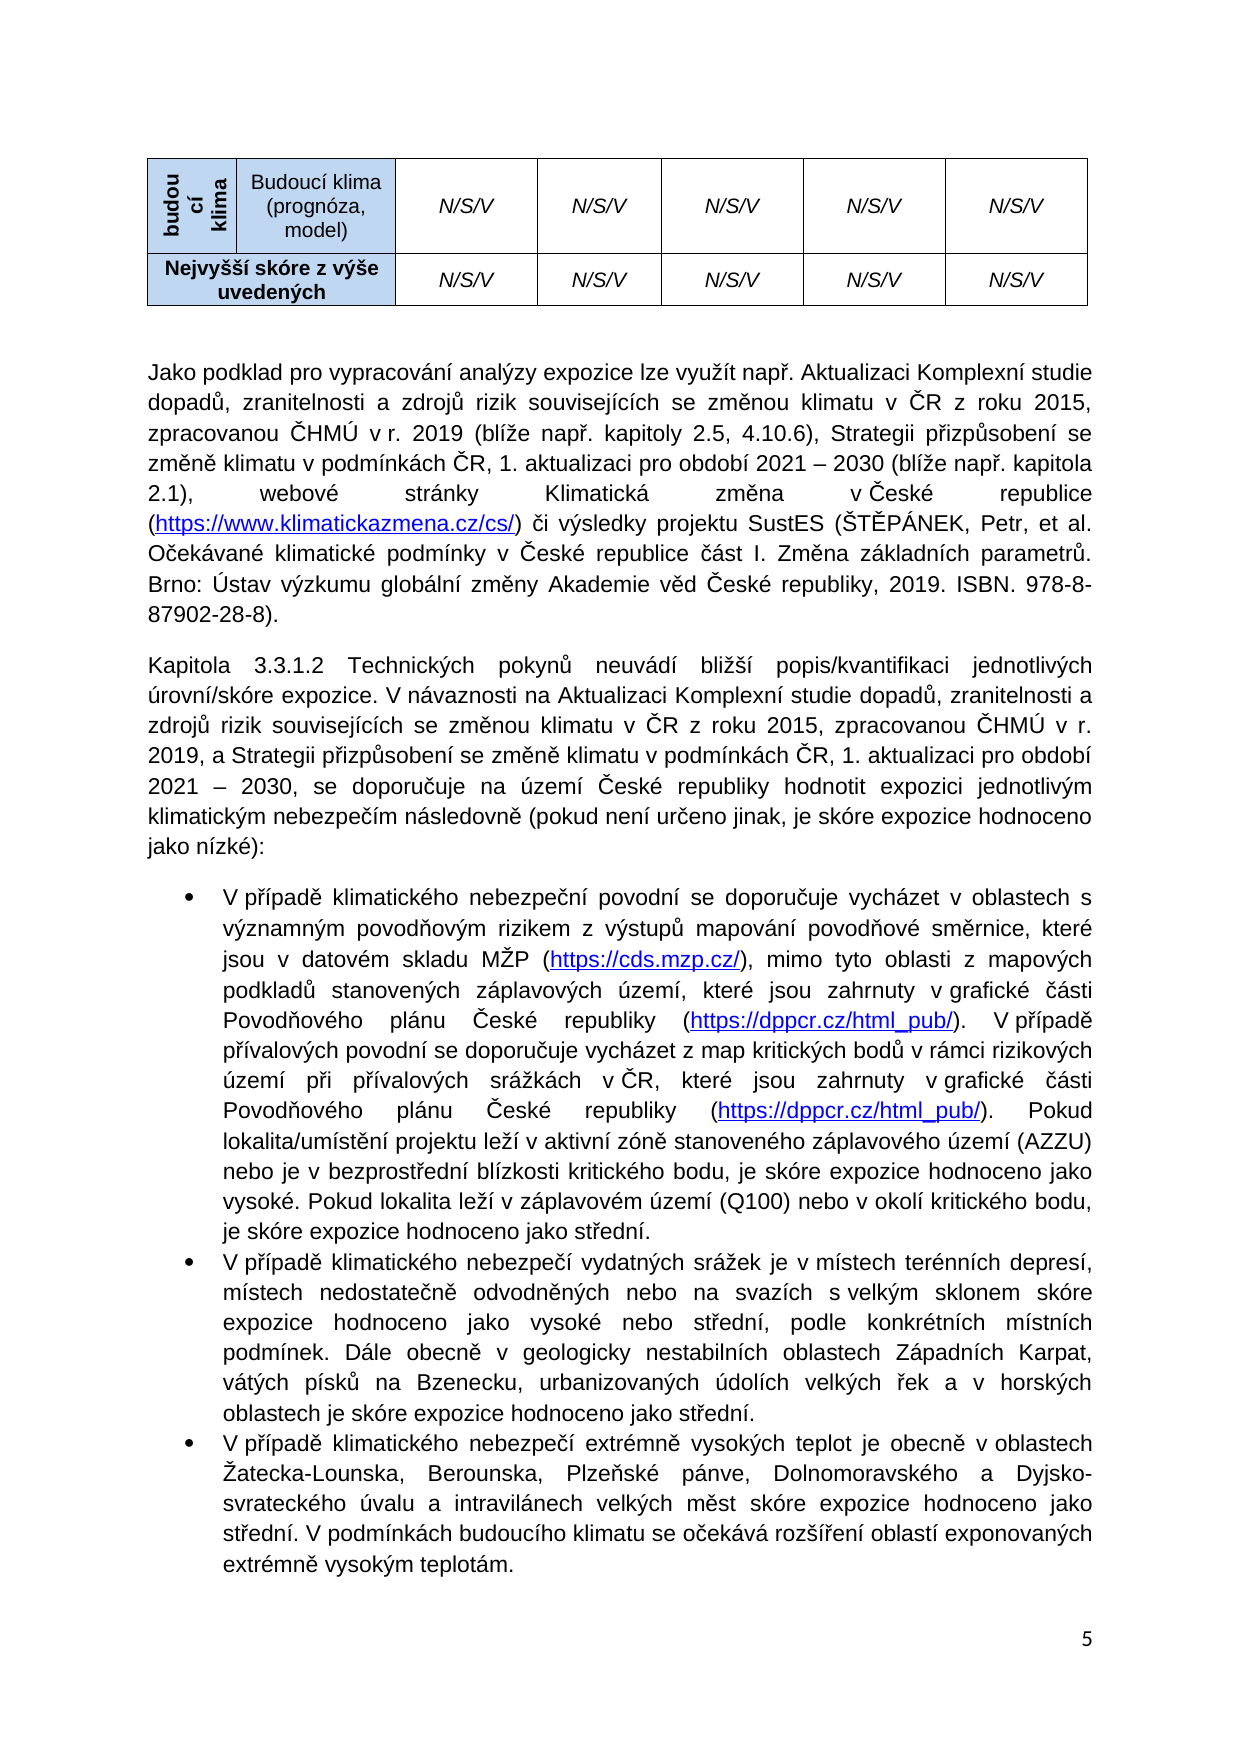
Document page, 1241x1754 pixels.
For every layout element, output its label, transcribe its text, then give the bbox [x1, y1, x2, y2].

table_cell N/S/V [946, 159, 1087, 253]
table_cell N/S/V [662, 159, 803, 253]
list V případě klimatického nebezpečí extrémně vysokých teplot je obecně v oblastech Žatecka-Lounska, Berounska, Plzeňské pánve, Dolnomoravského a Dyjsko-svrateckého úvalu a intravilánech velkých měst skóre expozice hodnoceno jako střední. V podmínkách budoucího klimatu se očekává rozšíření oblastí exponovaných extrémně vysokým teplotám. [185, 1430, 1093, 1577]
table_cell N/S/V [538, 254, 661, 305]
table_cell N/S/V [804, 159, 945, 253]
table_cell N/S/V [804, 254, 945, 305]
table_cell N/S/V [396, 254, 537, 305]
table_cell Nejvyšší skóre z výše uvedených [148, 254, 395, 305]
table_cell N/S/V [538, 159, 661, 253]
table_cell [148, 159, 236, 253]
table_cell N/S/V [662, 254, 803, 305]
table_cell N/S/V [946, 254, 1087, 305]
list V případě klimatického nebezpečí vydatných srážek je v místech terénních depresí, místech nedostatečně odvodněných nebo na svazích s velkým sklonem skóre expozice hodnoceno jako vysoké nebo střední, podle konkrétních místních podmínek. Dále obecně v geologicky nestabilních oblastech Západních Karpat, vátých písků na Bzenecku, urbanizovaných údolích velkých řek a v horských oblastech je skóre expozice hodnoceno jako střední. [185, 1248, 1093, 1426]
table_cell N/S/V [396, 159, 537, 253]
text Kapitola 3.3.1.2 Technických pokynů neuvádí bližší popis/kvantifikaci jednotlivých úrovní/skóre expozice. V návaznosti na Aktualizaci Komplexní studie dopadů, zranitelnosti a zdrojů rizik souvisejících se změnou klimatu v ČR z roku 2015, zpracovanou ČHMÚ v r. 2019, a Strategii přizpůsobení se změně klimatu v podmínkách ČR, 1. aktualizaci pro období 2021 – 2030, se doporučuje na území České republiky hodnotit expozici jednotlivým klimatickým nebezpečím následovně (pokud není určeno jinak, je skóre expozice hodnoceno jako nízké): [148, 652, 1093, 859]
list V případě klimatického nebezpeční povodní se doporučuje vycházet v oblastech s významným povodňovým rizikem z výstupů mapování povodňové směrnice, které jsou v datovém skladu MŽP (https://cds.mzp.cz/), mimo tyto oblasti z mapových podkladů stanovených záplavových území, které jsou zahrnuty v grafické části Povodňového plánu České republiky (https://dppcr.cz/html_pub/). V případě přívalových povodní se doporučuje vycházet z map kritických bodů v rámci rizikových území při přívalových srážkách v ČR, které jsou zahrnuty v grafické části Povodňového plánu České republiky (https://dppcr.cz/html_pub/). Pokud lokalita/umístění projektu leží v aktivní zóně stanoveného záplavového území (AZZU) nebo je v bezprostřední blízkosti kritického bodu, je skóre expozice hodnoceno jako vysoké. Pokud lokalita leží v záplavovém území (Q100) nebo v okolí kritického bodu, je skóre expozice hodnoceno jako střední. [185, 884, 1093, 1245]
text Jako podklad pro vypracování analýzy expozice lze využít např. Aktualizaci Komplexní studie dopadů, zranitelnosti a zdrojů rizik souvisejících se změnou klimatu v ČR z roku 2015, zpracovanou ČHMÚ v r. 2019 (blíže např. kapitoly 2.5, 4.10.6), Strategii přizpůsobení se změně klimatu v podmínkách ČR, 1. aktualizaci pro období 2021 – 2030 (blíže např. kapitola 2.1), webové stránky Klimatická změna v České republice (https://www.klimatickazmena.cz/cs/) či výsledky projektu SustES (ŠTĚPÁNEK, Petr, et al. Očekávané klimatické podmínky v České republice část I. Změna základních parametrů. Brno: Ústav výzkumu globální změny Akademie věd České republiky, 2019. ISBN. 978-8-87902-28-8). [148, 359, 1093, 627]
table_cell Budoucí klima (prognóza, model) [237, 159, 395, 253]
